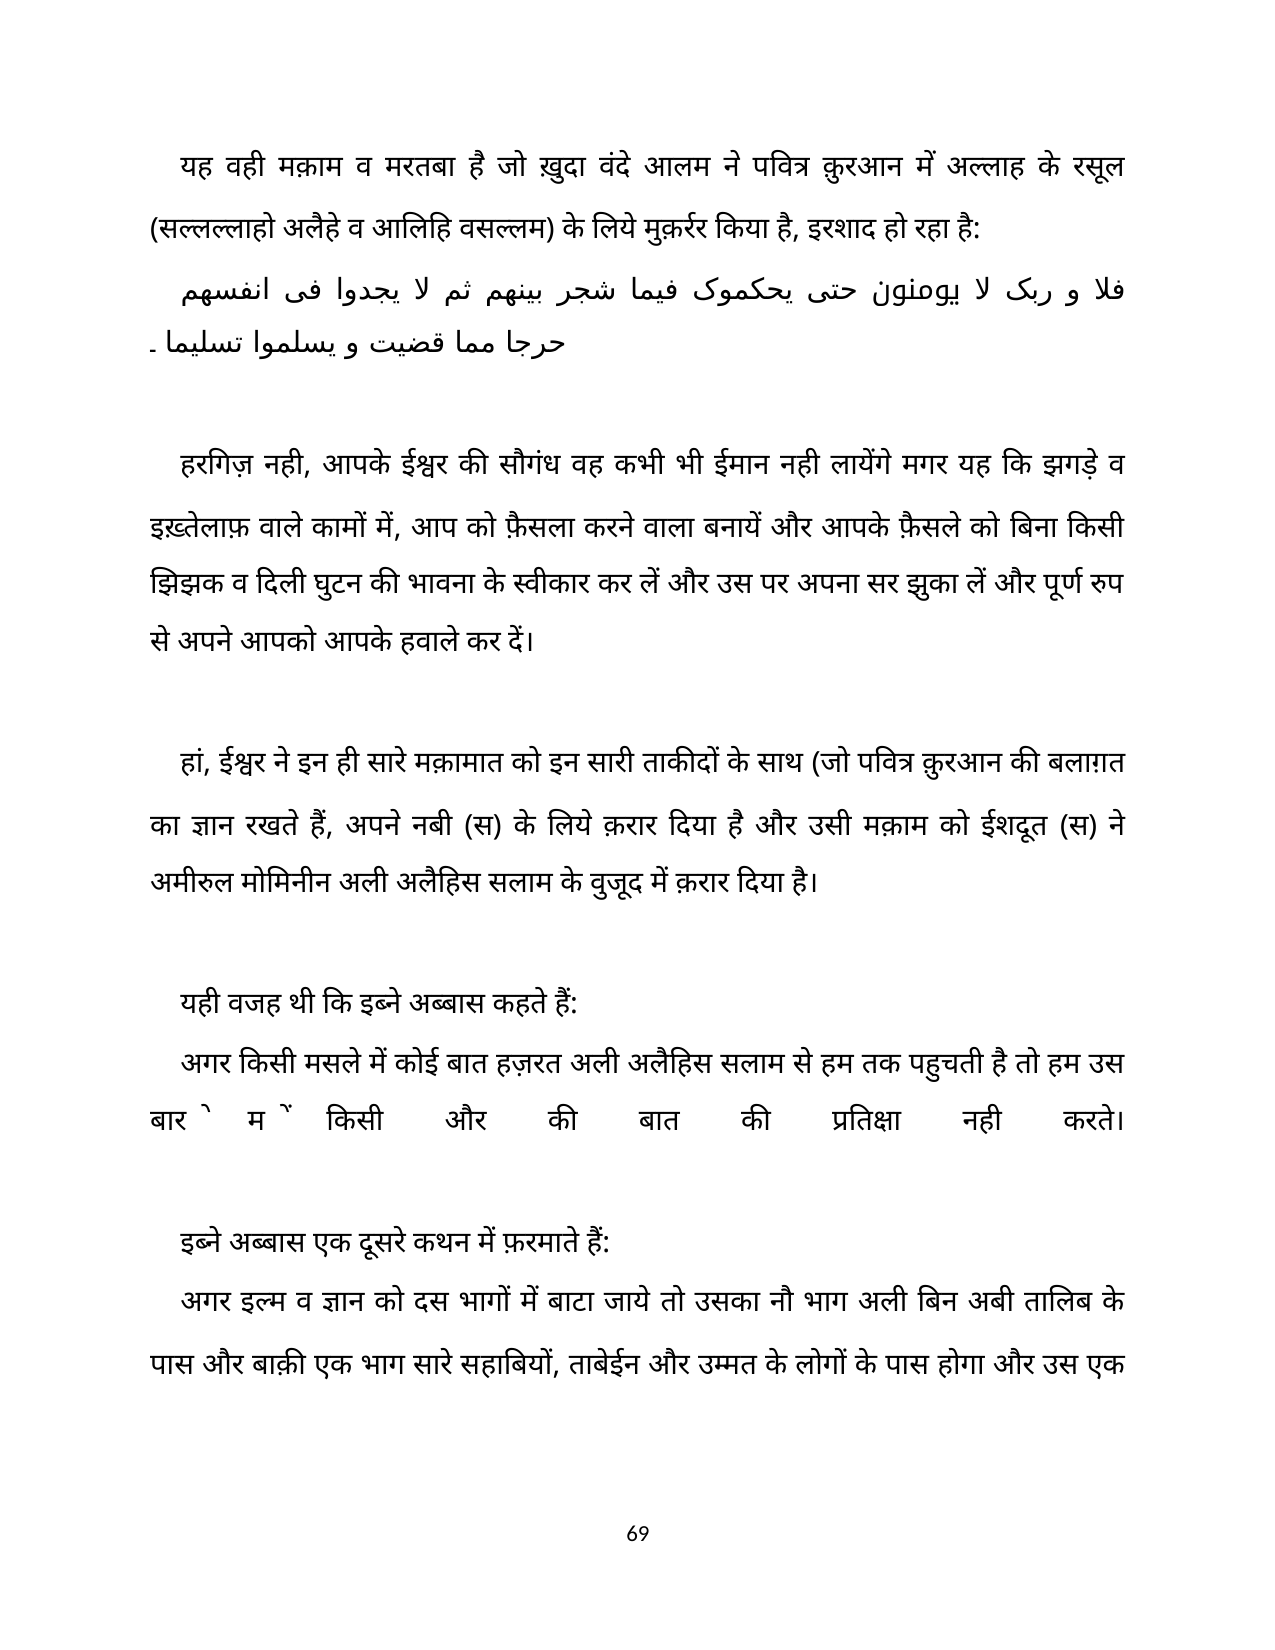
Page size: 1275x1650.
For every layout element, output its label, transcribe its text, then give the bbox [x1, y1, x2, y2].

text فلا و ربک لا یومنون حتی یحکموک فیما شجر بینھم ثم لا یجدوا فی انفسھم حرجا مما قضیت و یسلموا تسلیما ۔ [150, 272, 1125, 364]
text हरगिज़ नही, आपके ईश्वर की सौगंध वह कभी भी ईमान नही लायेंगे मगर यह कि झगड़े व इख़्तेलाफ़ वाले कामों में, आप को फ़ैसला करने वाला बनायें और आपके फ़ैसले को बिना किसी झिझक व दिली घुटन की भावना के स्वीकार कर लें और उस पर अपना सर झुका लें और पूर्ण रुप से अपने आपको आपके हवाले कर दें। [150, 443, 1125, 663]
text हां, ईश्वर ने इन ही सारे मक़ामात को इन सारी ताकीदों के साथ (जो पवित्र क़ुरआन की बलाग़त का ज्ञान रखते हैं, अपने नबी (स) के लिये क़रार दिया है और उसी मक़ाम को ईशदूत (स) ने अमीरुल मोमिनीन अली अलैहिस सलाम के वुजूद में क़रार दिया है। [150, 741, 1125, 904]
text इब्ने अब्बास एक दूसरे कथन में फ़रमाते हैं: [150, 1221, 1125, 1264]
text अगर किसी मसले में कोई बात हज़रत अली अलैहिस सलाम से हम तक पहुचती है तो हम उस बारे में किसी और की बात की प्रतिक्षा नही करते। [150, 1047, 1125, 1201]
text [150, 1286, 1125, 1387]
text यही वजह थी कि इब्ने अब्बास कहते हैं: [150, 982, 1125, 1026]
text यह वही मक़ाम व मरतबा है जो ख़ुदा वंदे आलम ने पवित्र क़ुरआन में अल्लाह के रसूल (सल्लल्लाहो अलैहे व आलिहि वसल्लम) के लिये मुक़र्रर किया है, इरशाद हो रहा है: [150, 150, 1125, 251]
